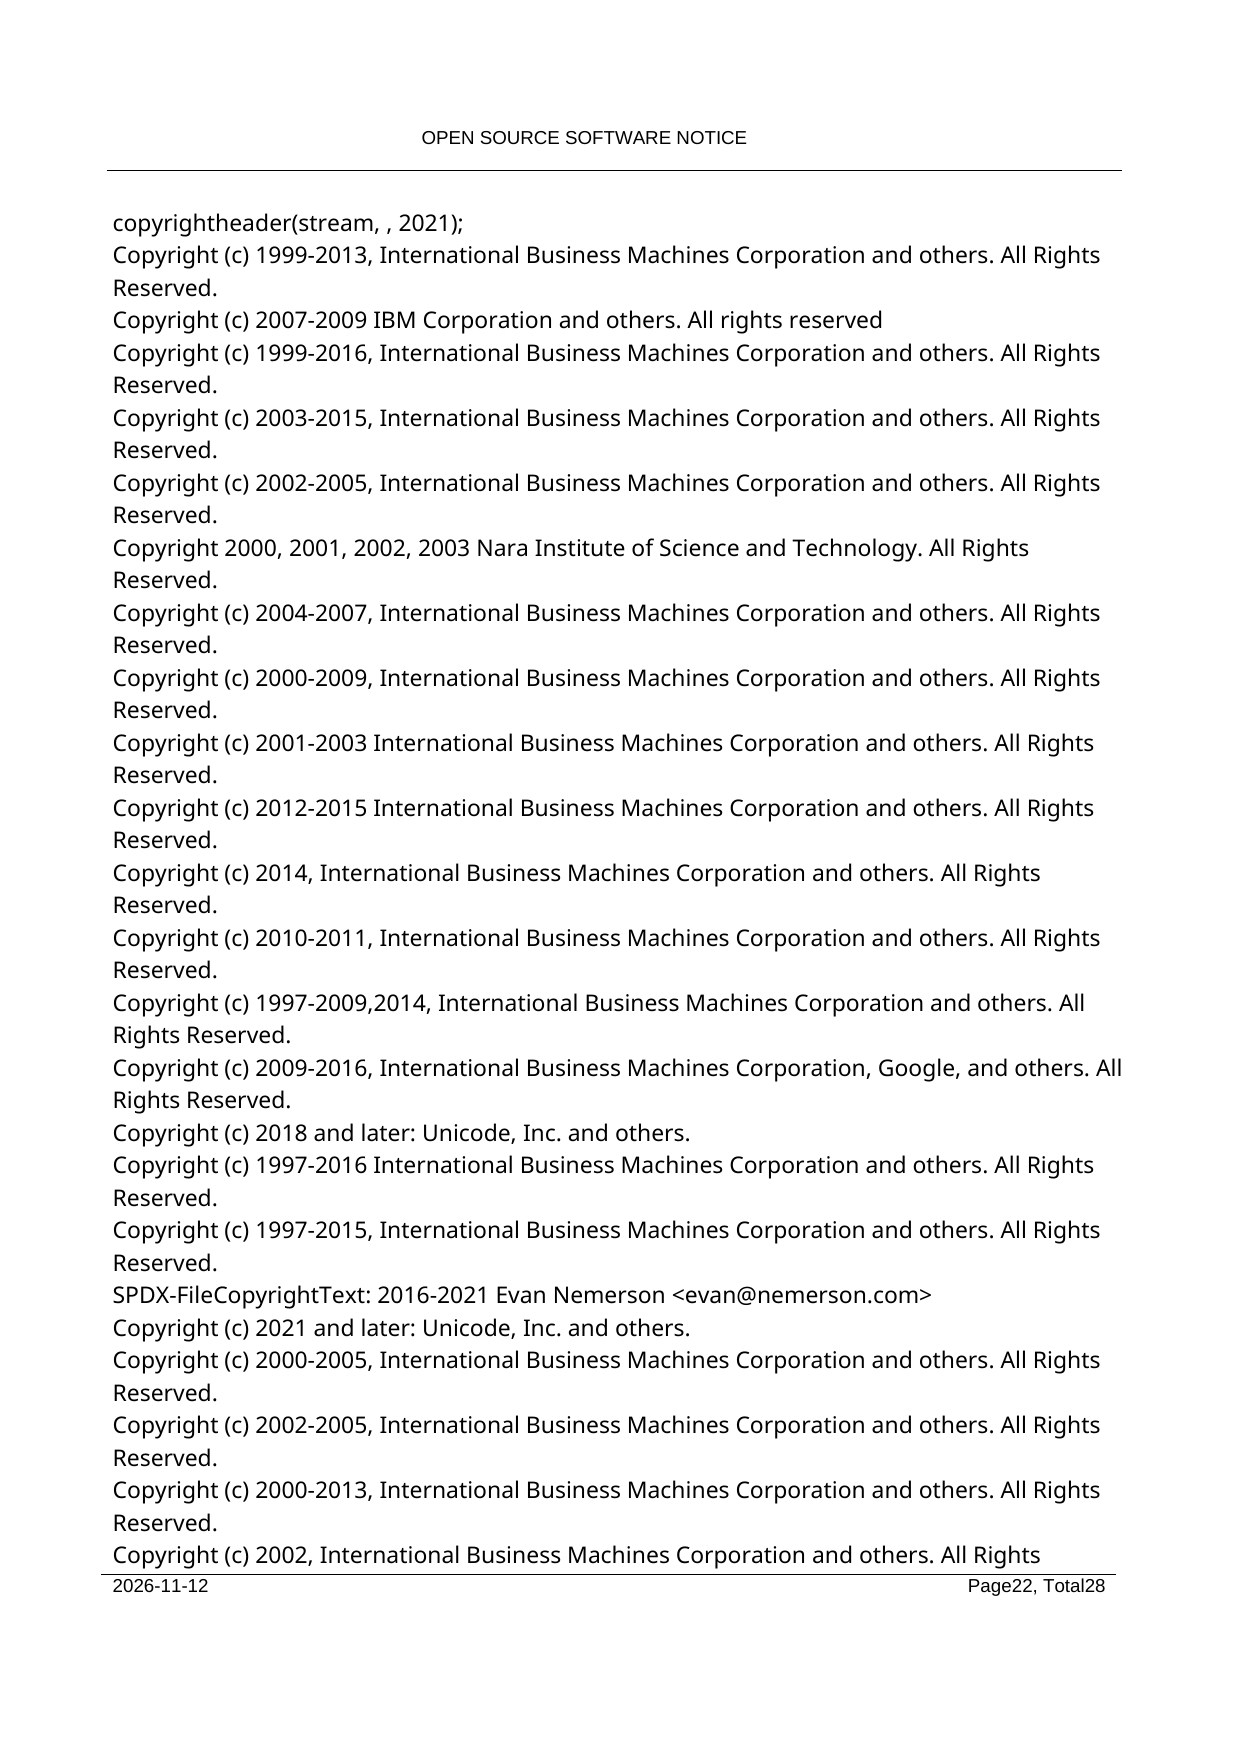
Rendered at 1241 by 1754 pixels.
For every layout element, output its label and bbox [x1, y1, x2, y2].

text [112, 206, 1128, 1571]
